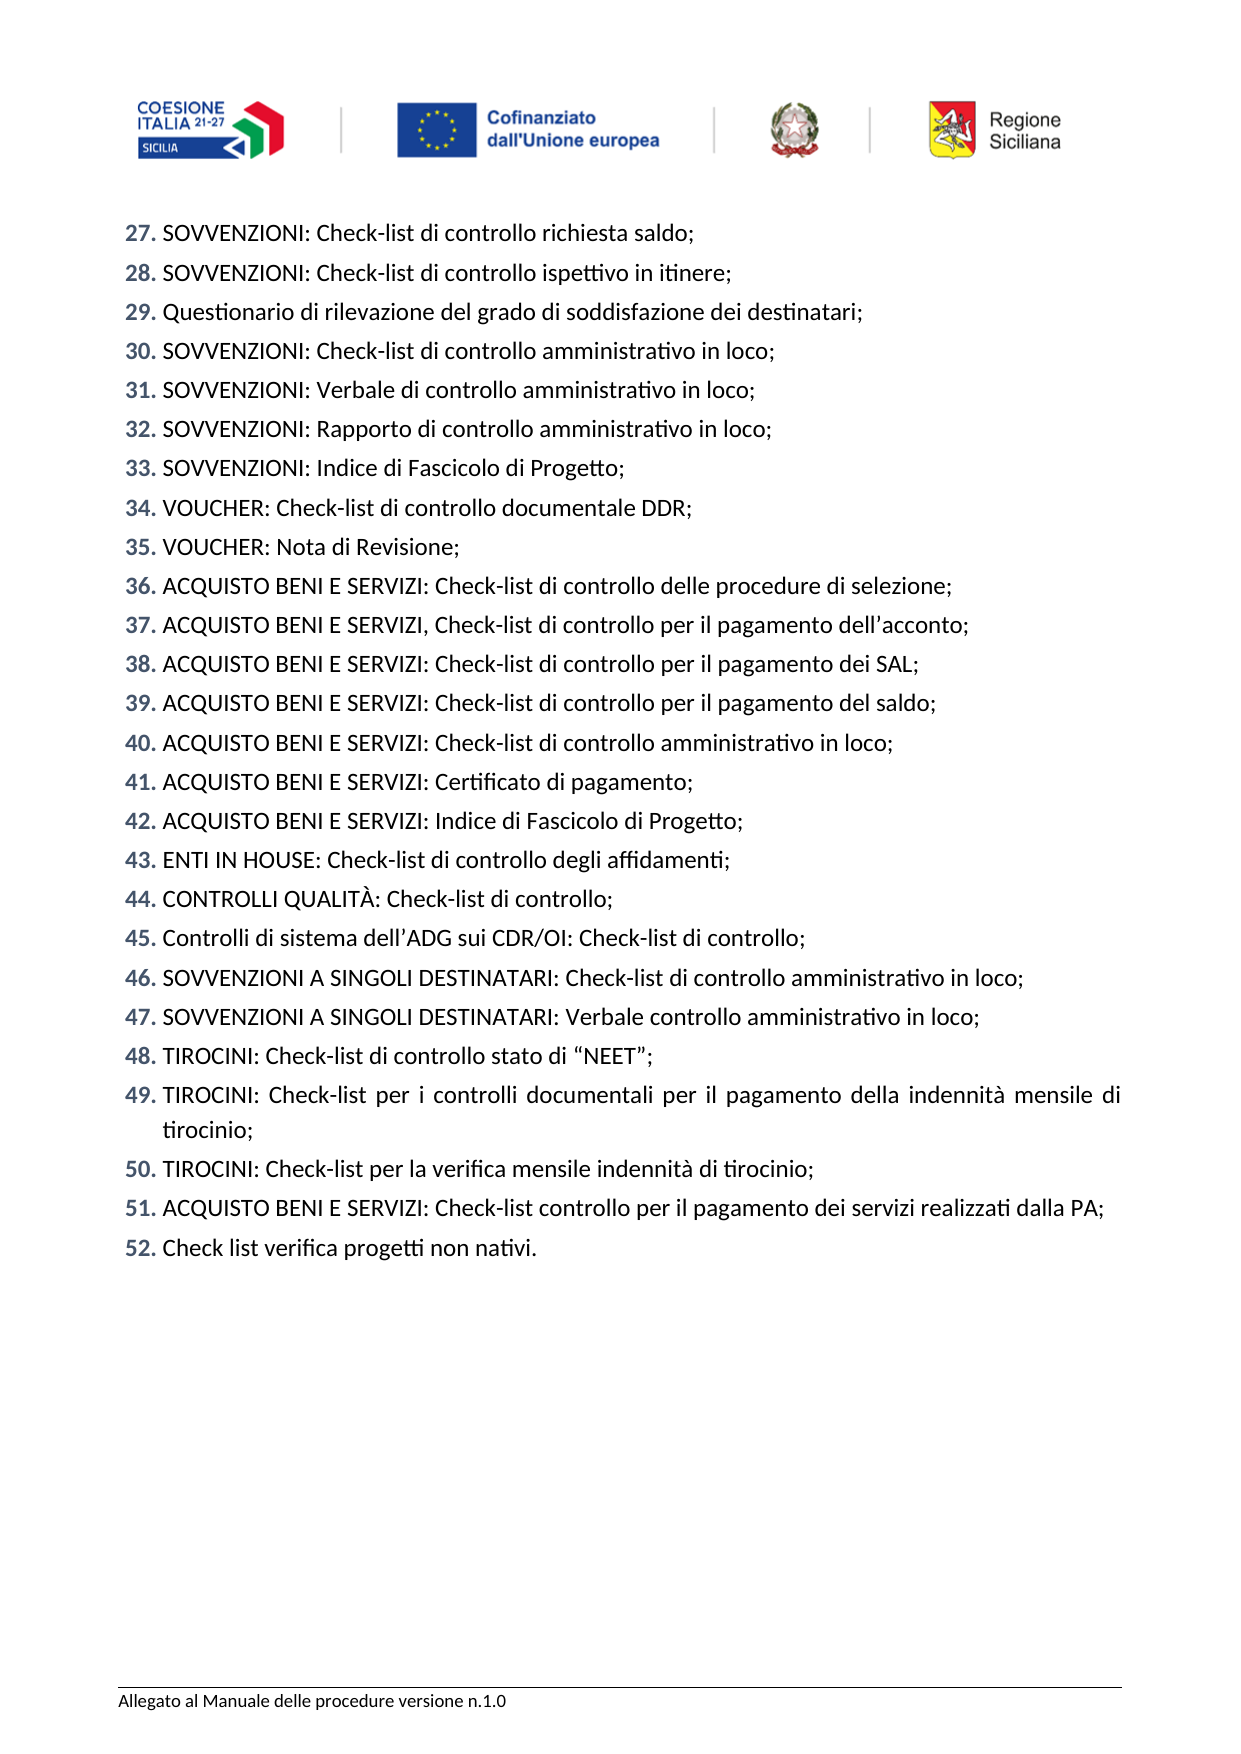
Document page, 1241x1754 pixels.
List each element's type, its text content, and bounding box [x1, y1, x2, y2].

list VOUCHER: Check-list di controllo documentale DDR; [125, 492, 1122, 522]
list SOVVENZIONI: Check-list di controllo richiesta saldo; [125, 218, 1122, 248]
list TIROCINI: Check-list per la verifica mensile indennità di tirocinio; [125, 1153, 1122, 1184]
list ACQUISTO BENI E SERVIZI, Check-list di controllo per il pagamento dell’acconto; [125, 609, 1122, 640]
list ACQUISTO BENI E SERVIZI: Check-list di controllo per il pagamento del saldo; [125, 688, 1122, 718]
list Check list verifica progetti non nativi. [125, 1232, 1122, 1262]
list Questionario di rilevazione del grado di soddisfazione dei destinatari; [125, 296, 1122, 326]
list SOVVENZIONI: Check-list di controllo ispettivo in itinere; [125, 257, 1122, 287]
list TIROCINI: Check-list per i controlli documentali per il pagamento della indennità mensile di tirocinio; [125, 1079, 1122, 1145]
list SOVVENZIONI A SINGOLI DESTINATARI: Check-list di controllo amministrativo in loco; [125, 962, 1122, 992]
list VOUCHER: Nota di Revisione; [125, 531, 1122, 561]
list CONTROLLI QUALITÀ: Check-list di controllo; [125, 883, 1122, 914]
list ACQUISTO BENI E SERVIZI: Check-list controllo per il pagamento dei servizi realizzati dalla PA; [125, 1193, 1122, 1223]
list SOVVENZIONI: Check-list di controllo amministrativo in loco; [125, 335, 1122, 366]
list ACQUISTO BENI E SERVIZI: Indice di Fascicolo di Progetto; [125, 805, 1122, 836]
list SOVVENZIONI A SINGOLI DESTINATARI: Verbale controllo amministrativo in loco; [125, 1001, 1122, 1031]
list SOVVENZIONI: Rapporto di controllo amministrativo in loco; [125, 413, 1122, 444]
list ENTI IN HOUSE: Check-list di controllo degli affidamenti; [125, 844, 1122, 875]
list ACQUISTO BENI E SERVIZI: Certificato di pagamento; [125, 766, 1122, 796]
list ACQUISTO BENI E SERVIZI: Check-list di controllo delle procedure di selezione; [125, 570, 1122, 601]
list ACQUISTO BENI E SERVIZI: Check-list di controllo per il pagamento dei SAL; [125, 648, 1122, 679]
list ACQUISTO BENI E SERVIZI: Check-list di controllo amministrativo in loco; [125, 727, 1122, 757]
list Controlli di sistema dell’ADG sui CDR/OI: Check-list di controllo; [125, 923, 1122, 953]
list TIROCINI: Check-list di controllo stato di “NEET”; [125, 1040, 1122, 1071]
picture [137, 73, 1103, 188]
list SOVVENZIONI: Indice di Fascicolo di Progetto; [125, 453, 1122, 483]
list SOVVENZIONI: Verbale di controllo amministrativo in loco; [125, 374, 1122, 405]
